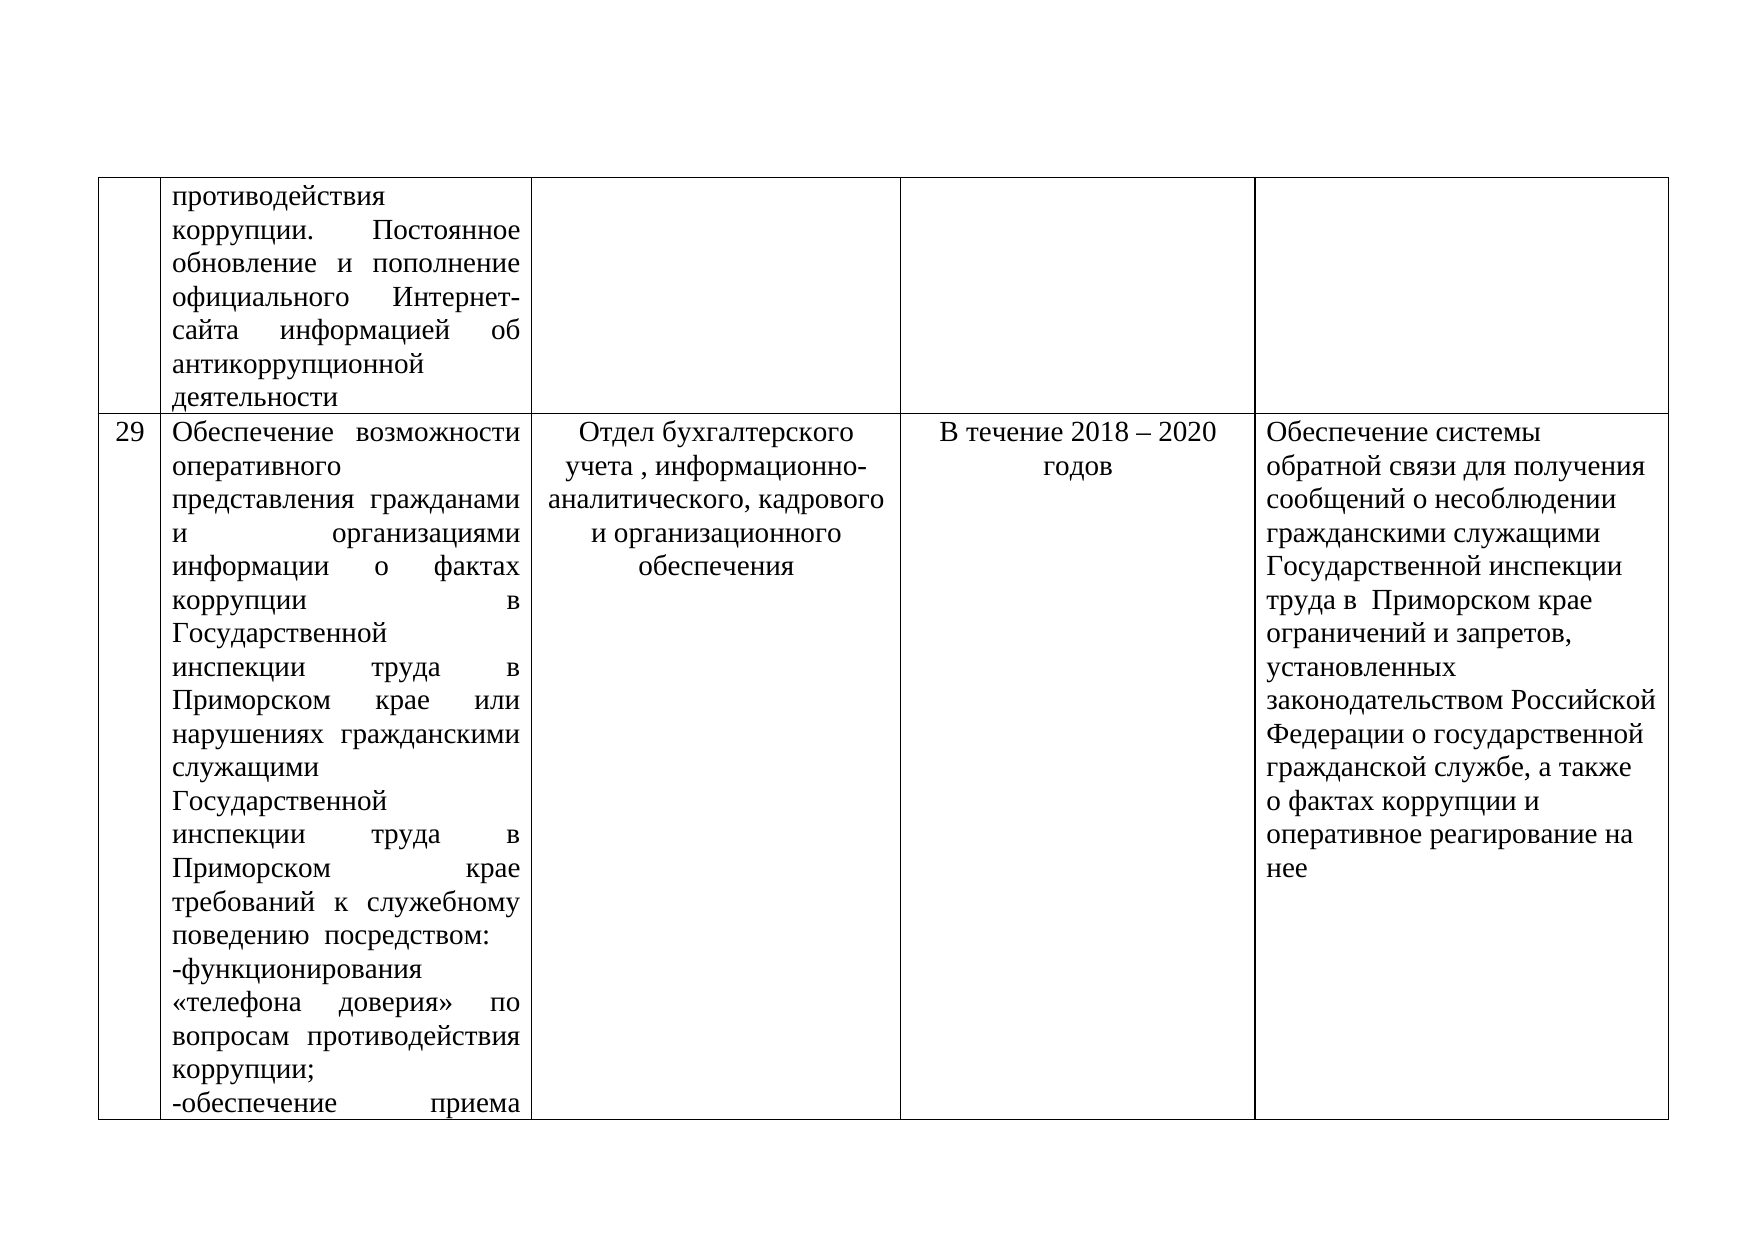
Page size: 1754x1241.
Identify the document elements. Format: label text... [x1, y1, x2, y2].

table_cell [532, 414, 900, 1118]
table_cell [161, 414, 531, 1118]
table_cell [532, 178, 900, 413]
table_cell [161, 178, 531, 413]
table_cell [1256, 414, 1668, 1118]
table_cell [901, 414, 1254, 1118]
table_cell 29 [99, 414, 160, 1118]
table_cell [901, 178, 1254, 413]
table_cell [1256, 178, 1668, 413]
table_cell 28 [99, 178, 160, 413]
